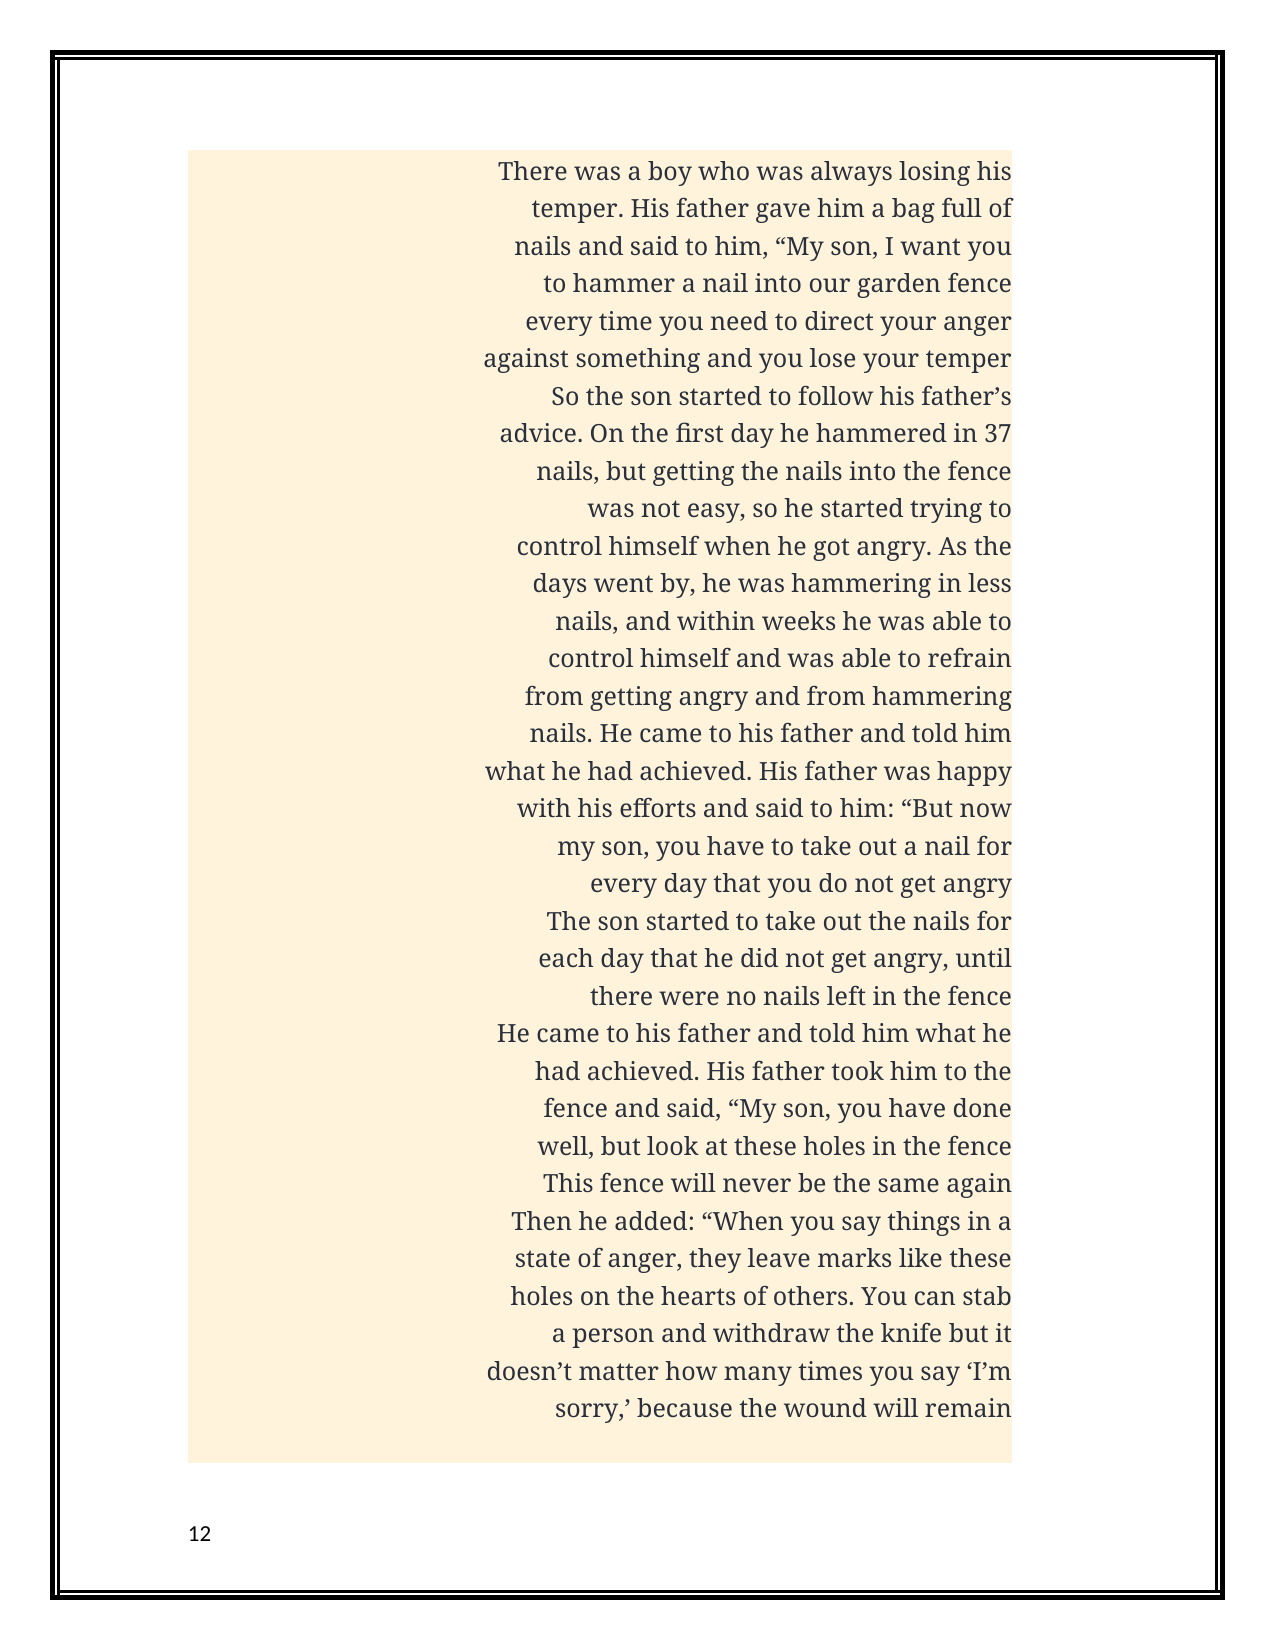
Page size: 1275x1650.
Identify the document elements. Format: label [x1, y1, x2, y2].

text [188, 150, 1012, 1463]
